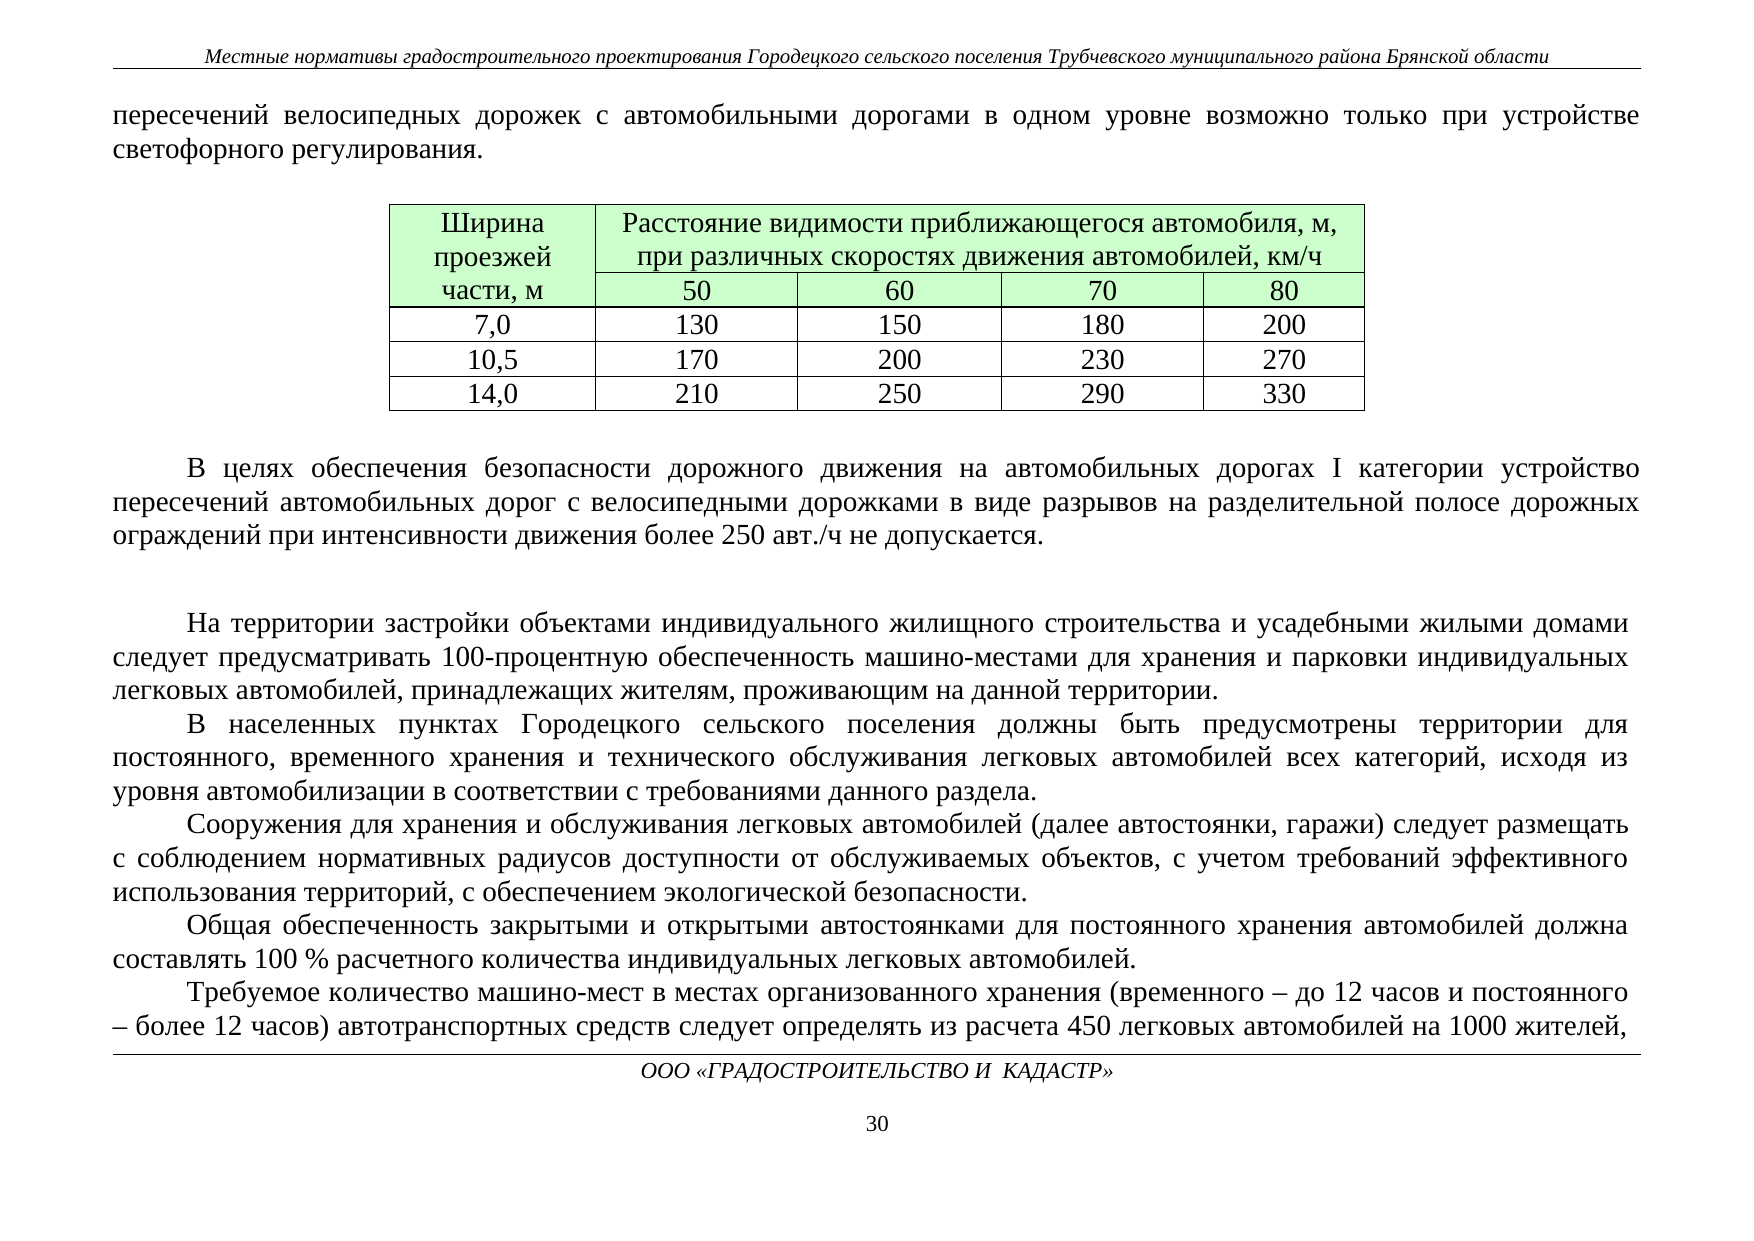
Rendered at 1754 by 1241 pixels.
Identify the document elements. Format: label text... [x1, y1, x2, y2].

table_header Расстояние видимости приближающегося автомобиля, м, при различных скоростях движения автомобилей, км/ч [596, 205, 1364, 272]
table_header Ширина проезжей части, м [390, 205, 595, 306]
table_cell 10,5 [390, 342, 595, 376]
text Сооружения для хранения и обслуживания легковых автомобилей (далее автостоянки, гаражи) следует размещать с соблюдением нормативных радиусов доступности от обслуживаемых объектов, с учетом требований эффективного использования территорий, с обеспечением экологической безопасности. [112, 807, 1630, 907]
table_cell 130 [596, 308, 797, 341]
table_cell 270 [1204, 342, 1364, 376]
table_cell 200 [1204, 308, 1364, 341]
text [112, 97, 1641, 164]
table_cell 200 [798, 342, 1001, 376]
text В целях обеспечения безопасности дорожного движения на автомобильных дорогах I категории устройство пересечений автомобильных дорог с велосипедными дорожками в виде разрывов на разделительной полосе дорожных ограждений при интенсивности движения более 250 авт./ч не допускается. [112, 450, 1641, 551]
table_cell 180 [1002, 308, 1203, 341]
table_cell 230 [1002, 342, 1203, 376]
table_cell 170 [596, 342, 797, 376]
table_cell 14,0 [390, 377, 595, 410]
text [112, 974, 1630, 1041]
table_cell 80 [1204, 273, 1364, 306]
table_cell 330 [1204, 377, 1364, 410]
table_cell 50 [596, 273, 797, 306]
text В населенных пунктах Городецкого сельского поселения должны быть предусмотрены территории для постоянного, временного хранения и технического обслуживания легковых автомобилей всех категорий, исходя из уровня автомобилизации в соответствии с требованиями данного раздела. [112, 706, 1630, 807]
table_cell 150 [798, 308, 1001, 341]
table_cell 70 [1002, 273, 1203, 306]
table_cell 250 [798, 377, 1001, 410]
table_cell 210 [596, 377, 797, 410]
text На территории застройки объектами индивидуального жилищного строительства и усадебными жилыми домами следует предусматривать 100-процентную обеспеченность машино-местами для хранения и парковки индивидуальных легковых автомобилей, принадлежащих жителям, проживающим на данной территории. [112, 605, 1630, 706]
table_cell 60 [798, 273, 1001, 306]
text Общая обеспеченность закрытыми и открытыми автостоянками для постоянного хранения автомобилей должна составлять 100 % расчетного количества индивидуальных легковых автомобилей. [112, 907, 1630, 974]
table_cell 290 [1002, 377, 1203, 410]
table_cell 7,0 [390, 308, 595, 341]
